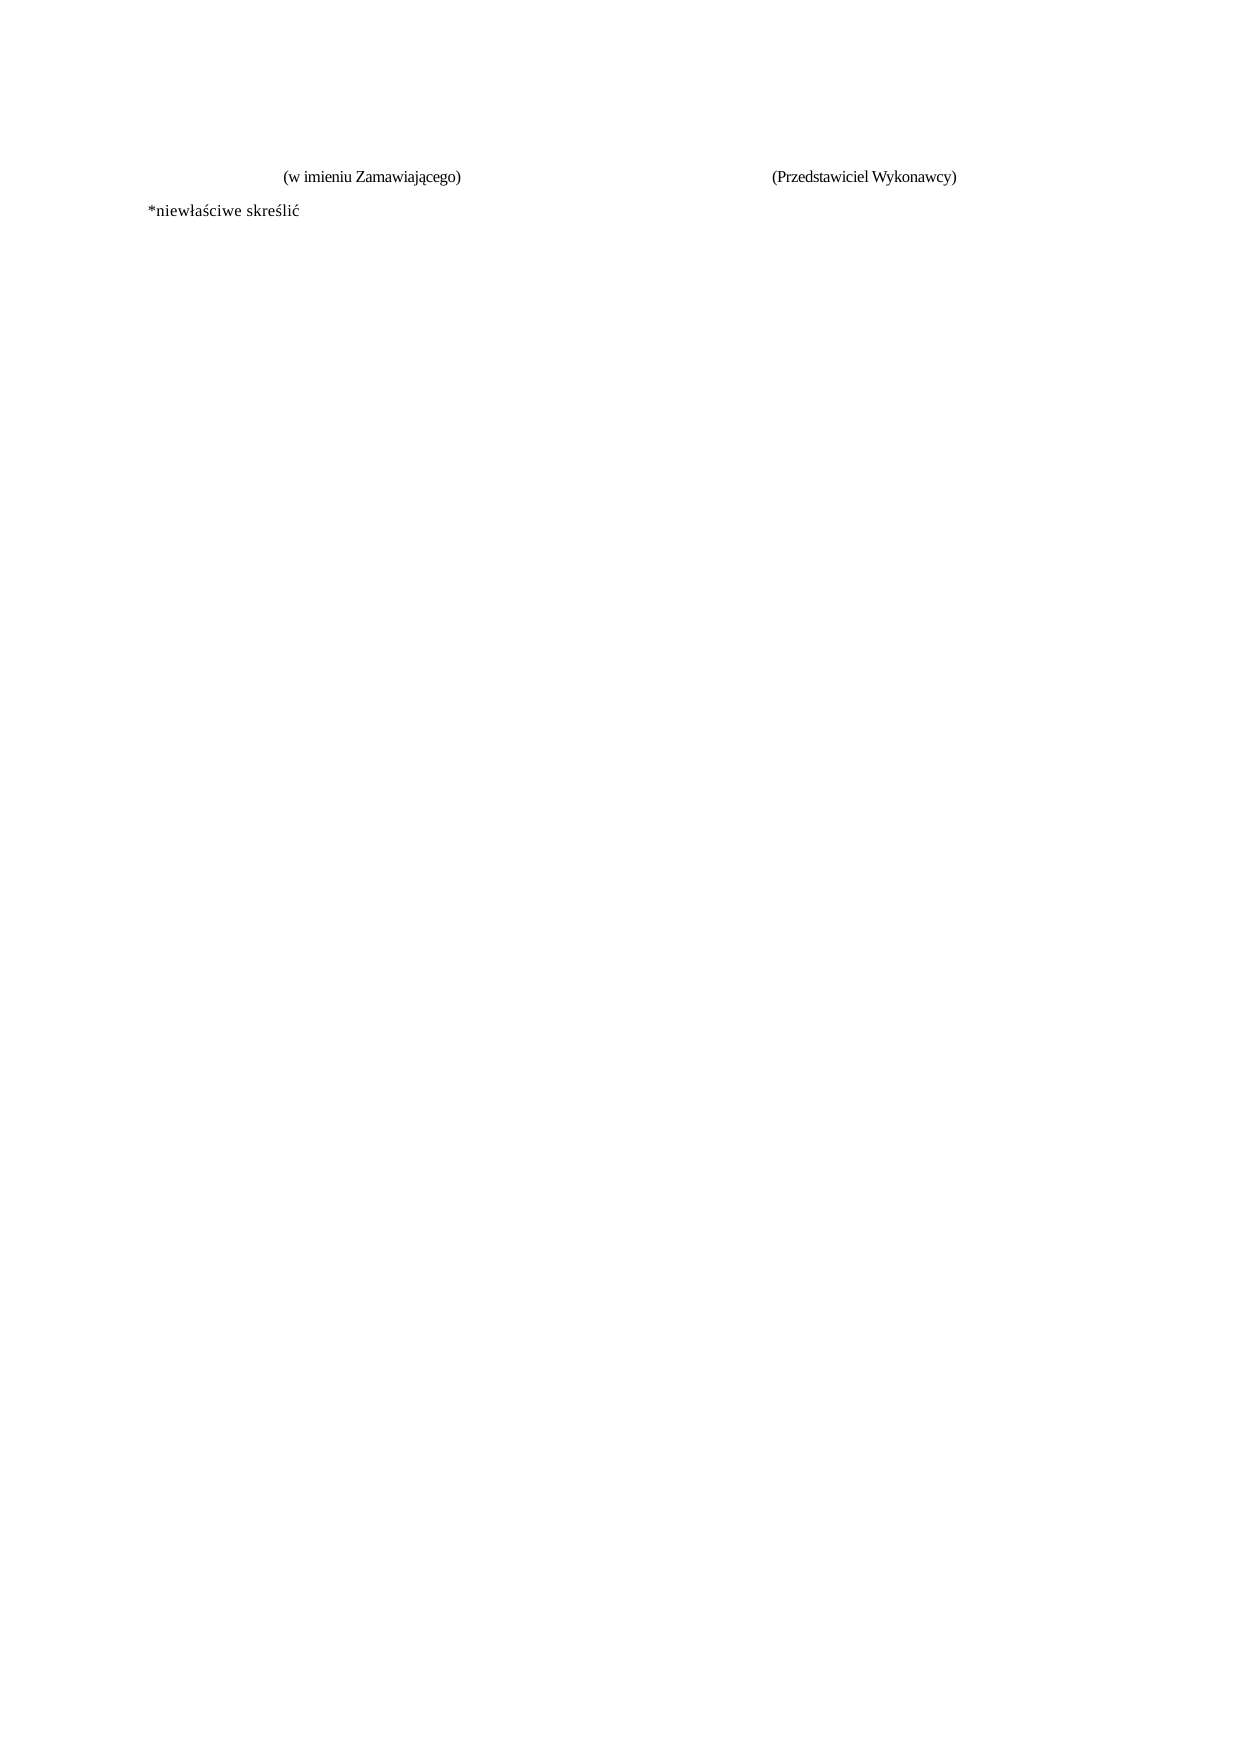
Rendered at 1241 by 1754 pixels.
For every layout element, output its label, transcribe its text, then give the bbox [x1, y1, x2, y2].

text *niewłaściwe skreślić [148, 201, 1092, 220]
text (w imieniu Zamawiającego) (Przedstawiciel Wykonawcy) [148, 167, 1092, 186]
